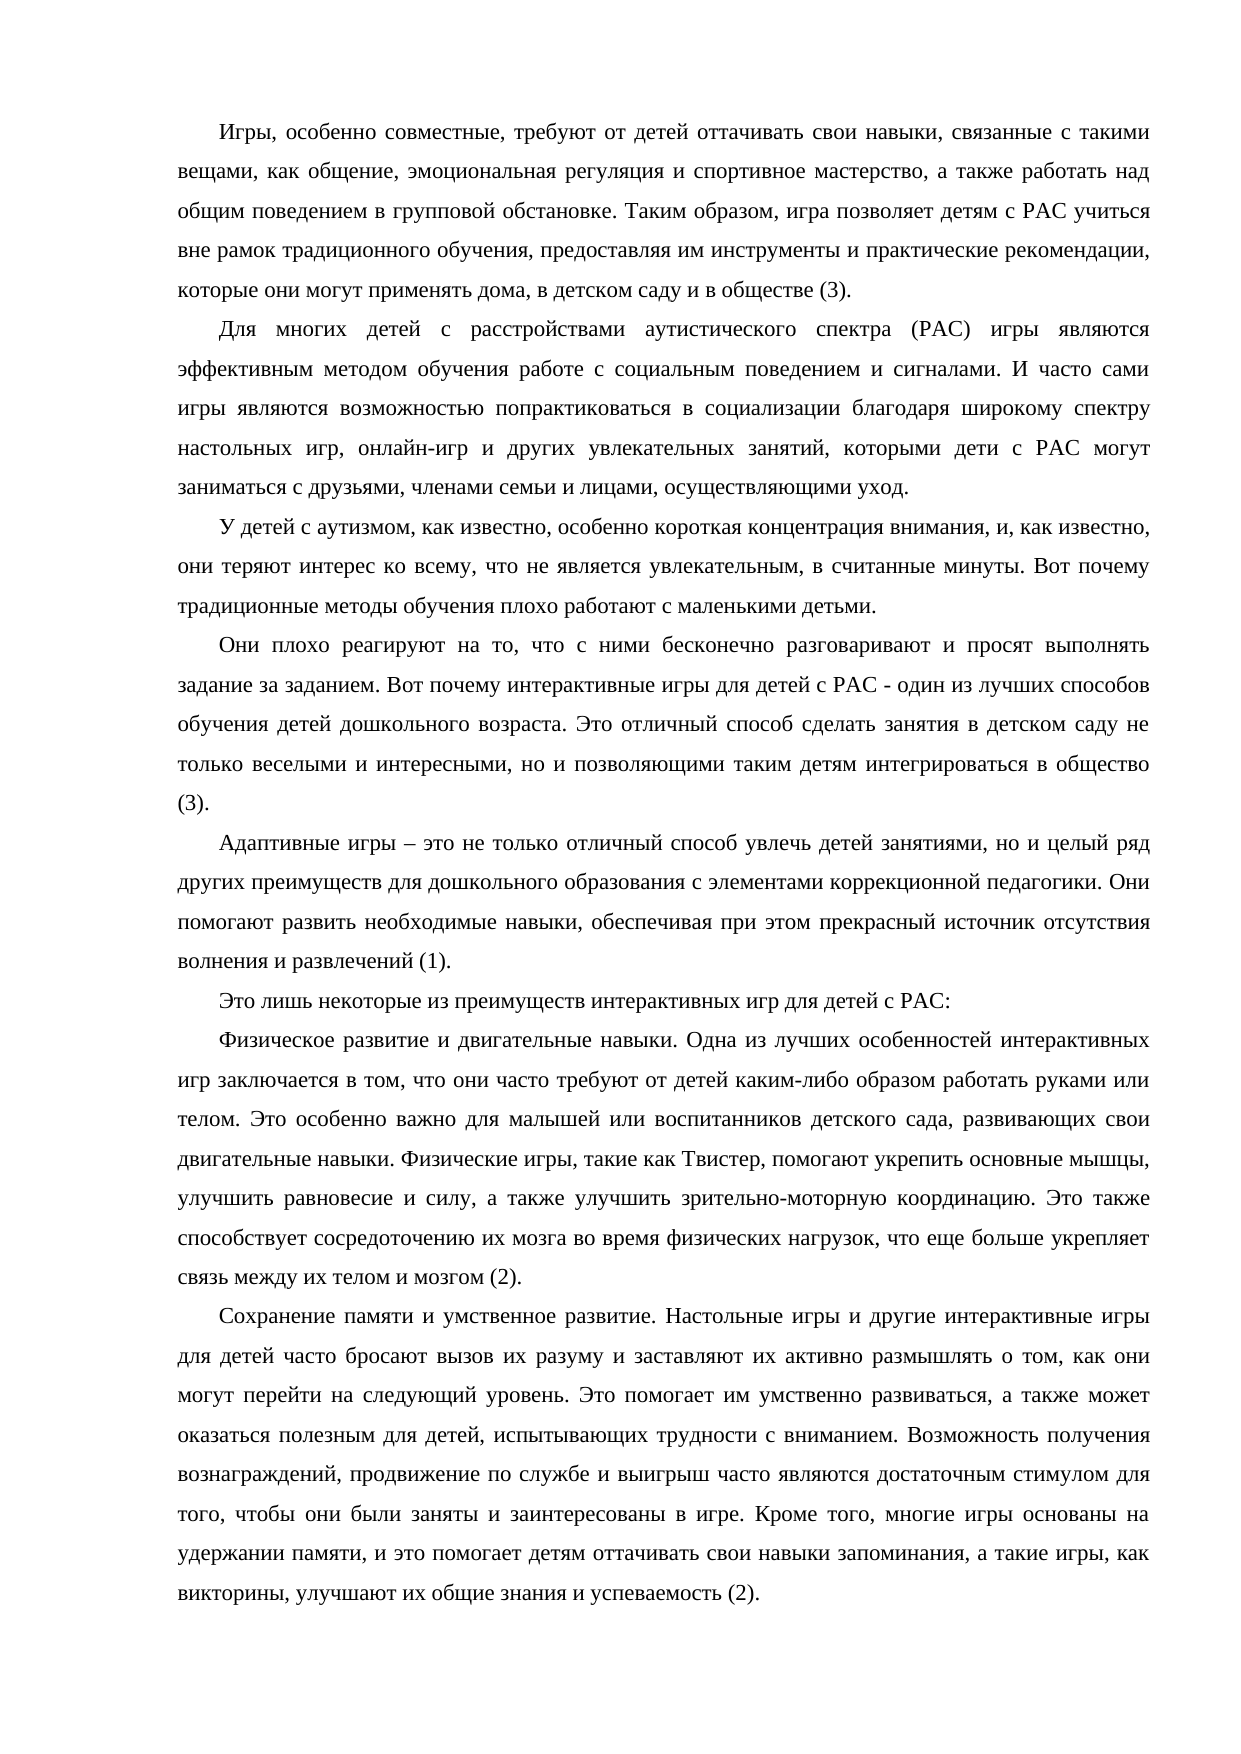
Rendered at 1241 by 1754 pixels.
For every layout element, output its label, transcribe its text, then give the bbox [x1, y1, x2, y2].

text Для многих детей с расстройствами аутистического спектра (РАС) игры являются эффективным методом обучения работе с социальным поведением и сигналами. И часто сами игры являются возможностью попрактиковаться в социализации благодаря широкому спектру настольных игр, онлайн-игр и других увлекательных занятий, которыми дети с РАС могут заниматься с друзьями, членами семьи и лицами, осуществляющими уход. [177, 316, 1152, 500]
text Они плохо реагируют на то, что с ними бесконечно разговаривают и просят выполнять задание за заданием. Вот почему интерактивные игры для детей с РАС - один из лучших способов обучения детей дошкольного возраста. Это отличный способ сделать занятия в детском саду не только веселыми и интересными, но и позволяющими таким детям интегрироваться в общество (3). [177, 631, 1152, 816]
text Адаптивные игры – это не только отличный способ увлечь детей занятиями, но и целый ряд других преимуществ для дошкольного образования с элементами коррекционной педагогики. Они помогают развить необходимые навыки, обеспечивая при этом прекрасный источник отсутствия волнения и развлечений (1). [177, 829, 1152, 973]
text У детей с аутизмом, как известно, особенно короткая концентрация внимания, и, как известно, они теряют интерес ко всему, что не является увлекательным, в считанные минуты. Вот почему традиционные методы обучения плохо работают с маленькими детьми. [177, 513, 1152, 618]
text Сохранение памяти и умственное развитие. Настольные игры и другие интерактивные игры для детей часто бросают вызов их разуму и заставляют их активно размышлять о том, как они могут перейти на следующий уровень. Это помогает им умственно развиваться, а также может оказаться полезным для детей, испытывающих трудности с вниманием. Возможность получения вознаграждений, продвижение по службе и выигрыш часто являются достаточным стимулом для того, чтобы они были заняты и заинтересованы в игре. Кроме того, многие игры основаны на удержании памяти, и это помогает детям оттачивать свои навыки запоминания, а такие игры, как викторины, улучшают их общие знания и успеваемость (2). [177, 1302, 1152, 1605]
text Физическое развитие и двигательные навыки. Одна из лучших особенностей интерактивных игр заключается в том, что они часто требуют от детей каким-либо образом работать руками или телом. Это особенно важно для малышей или воспитанников детского сада, развивающих свои двигательные навыки. Физические игры, такие как Твистер, помогают укрепить основные мышцы, улучшить равновесие и силу, а также улучшить зрительно-моторную координацию. Это также способствует сосредоточению их мозга во время физических нагрузок, что еще больше укрепляет связь между их телом и мозгом (2). [177, 1026, 1152, 1289]
text Это лишь некоторые из преимуществ интерактивных игр для детей с РАС: [177, 987, 1152, 1013]
text Игры, особенно совместные, требуют от детей оттачивать свои навыки, связанные с такими вещами, как общение, эмоциональная регуляция и спортивное мастерство, а также работать над общим поведением в групповой обстановке. Таким образом, игра позволяет детям с РАС учиться вне рамок традиционного обучения, предоставляя им инструменты и практические рекомендации, которые они могут применять дома, в детском саду и в обществе (3). [177, 118, 1152, 302]
